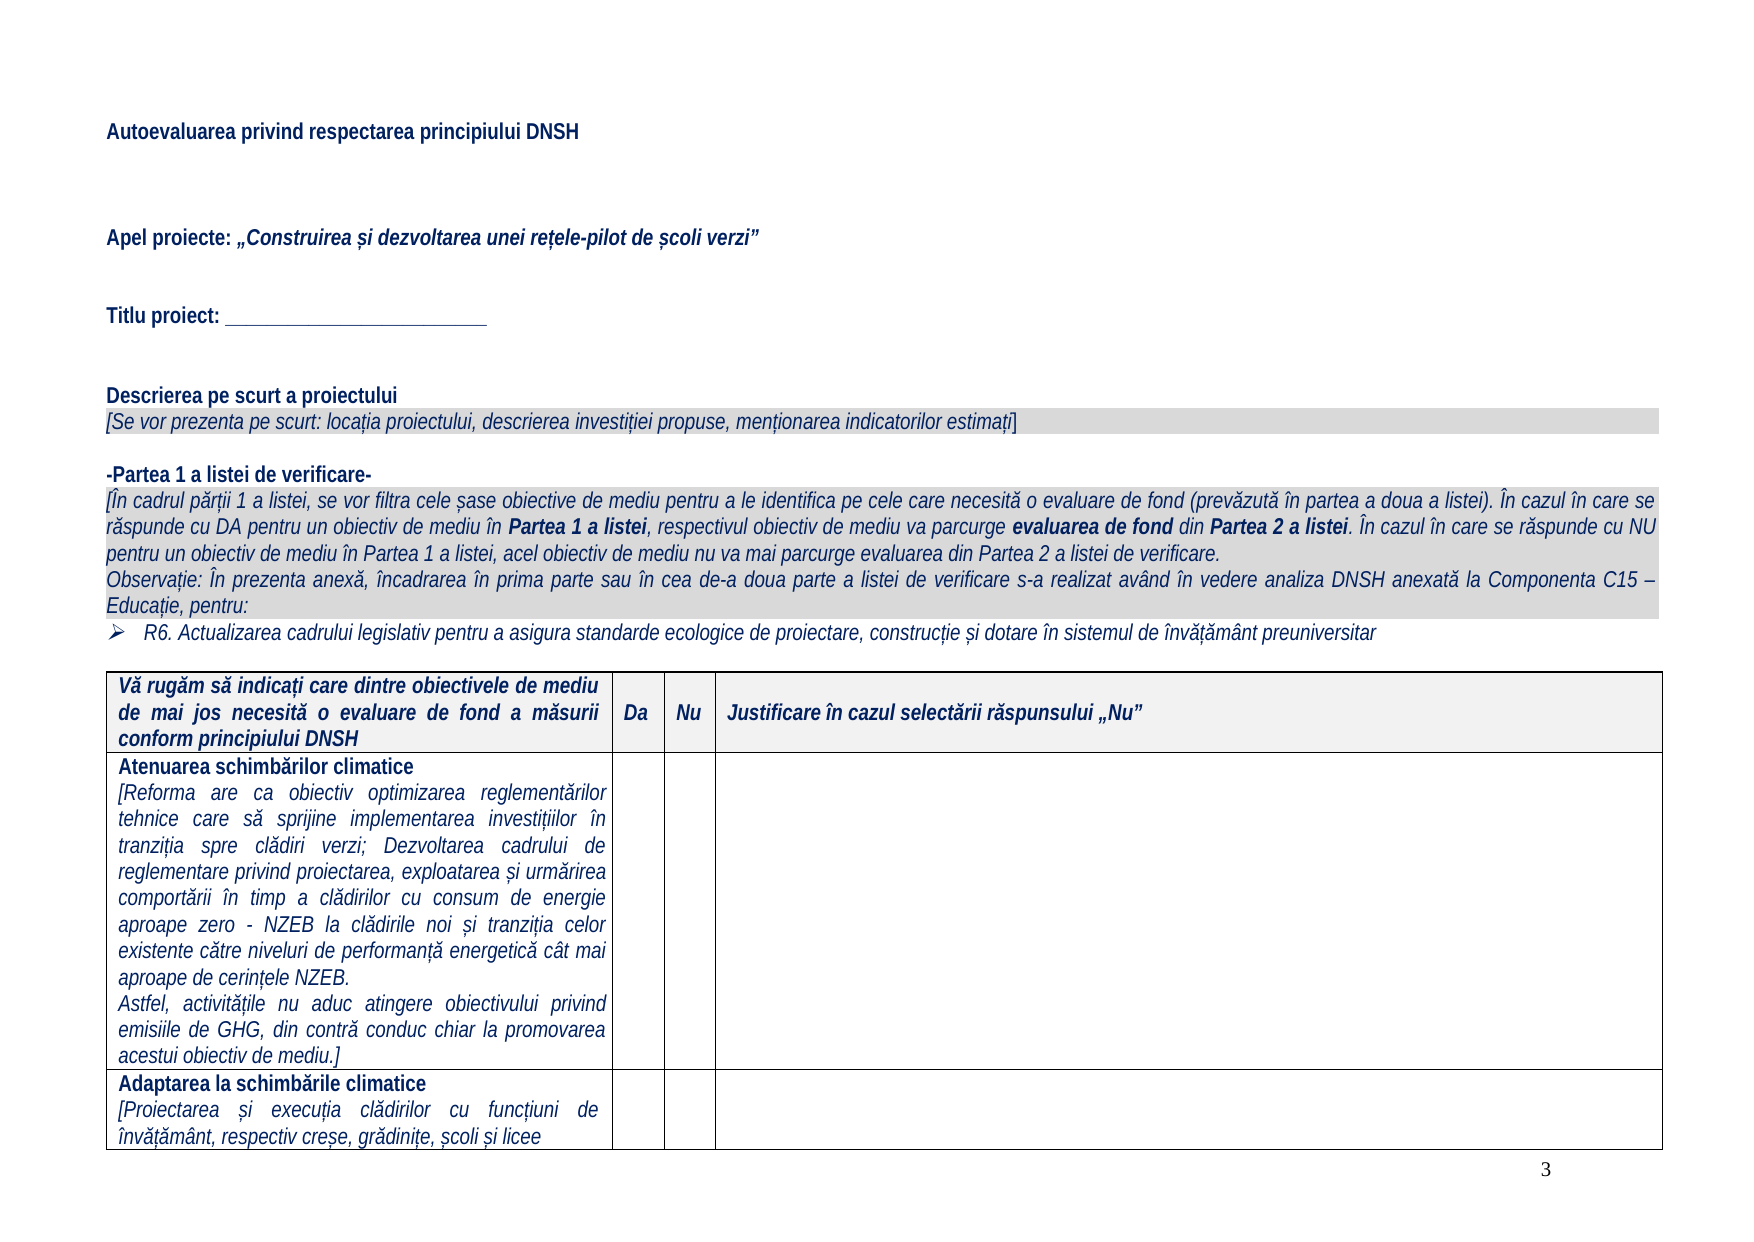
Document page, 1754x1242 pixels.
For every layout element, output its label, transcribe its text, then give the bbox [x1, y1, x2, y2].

text Autoevaluarea privind respectarea principiului DNSH [106, 118, 1659, 144]
table_header Nu [665, 673, 715, 752]
text Titlu proiect: _________________________ [106, 302, 1659, 329]
table_header Vă rugăm să indicați care dintre obiectivele de mediu de mai jos necesită o evaluare de fond a măsurii conform principiului DNSH [107, 673, 612, 752]
table_header Da [613, 673, 664, 752]
table_cell Atenuarea schimbărilor climatice [Reforma are ca obiectiv optimizarea reglementărilor tehnice care să sprijine implementarea investițiilor în tranziția spre clădiri verzi; Dezvoltarea cadrului de reglementare privind proiectarea, exploatarea și urmărirea comportării în timp a clădirilor cu consum de energie aproape zero - NZEB la clădirile noi și tranziția celor existente către niveluri de performanță energetică cât mai aproape de cerințele NZEB. Astfel, activitățile nu aduc atingere obiectivului privind emisiile de GHG, din contră conduc chiar la promovarea acestui obiectiv de mediu.] [107, 753, 612, 1069]
text -Partea 1 a listei de verificare- [106, 461, 1659, 487]
text [În cadrul părții 1 a listei, se vor filtra cele șase obiective de mediu pentru a le identifica pe cele care necesită o evaluare de fond (prevăzută în partea a doua a listei). În cazul în care se răspunde cu DA pentru un obiectiv de mediu în Partea 1 a listei, respectivul obiectiv de mediu va parcurge evaluarea de fond din Partea 2 a listei. În cazul în care se răspunde cu NU pentru un obiectiv de mediu în Partea 1 a listei, acel obiectiv de mediu nu va mai parcurge evaluarea din Partea 2 a listei de verificare. [106, 487, 1659, 566]
text [Se vor prezenta pe scurt: locația proiectului, descrierea investiției propuse, menționarea indicatorilor estimați] [106, 408, 1659, 434]
table_cell [716, 1070, 1662, 1149]
table_cell [613, 753, 664, 1069]
list R6. Actualizarea cadrului legislativ pentru a asigura standarde ecologice de proiectare, construcție și dotare în sistemul de învățământ preuniversitar [106, 619, 1659, 645]
table_cell [716, 753, 1662, 1069]
text Descrierea pe scurt a proiectului [106, 382, 1659, 408]
table_cell [665, 753, 715, 1069]
table_cell [665, 1070, 715, 1149]
text Apel proiecte: „Construirea și dezvoltarea unei rețele-pilot de școli verzi” [106, 223, 1734, 250]
table_cell [613, 1070, 664, 1149]
text Observație: În prezenta anexă, încadrarea în prima parte sau în cea de-a doua parte a listei de verificare s-a realizat având în vedere analiza DNSH anexată la Componenta C15 – Educație, pentru: [106, 566, 1659, 619]
table_header Justificare în cazul selectării răspunsului „Nu” [716, 673, 1662, 752]
